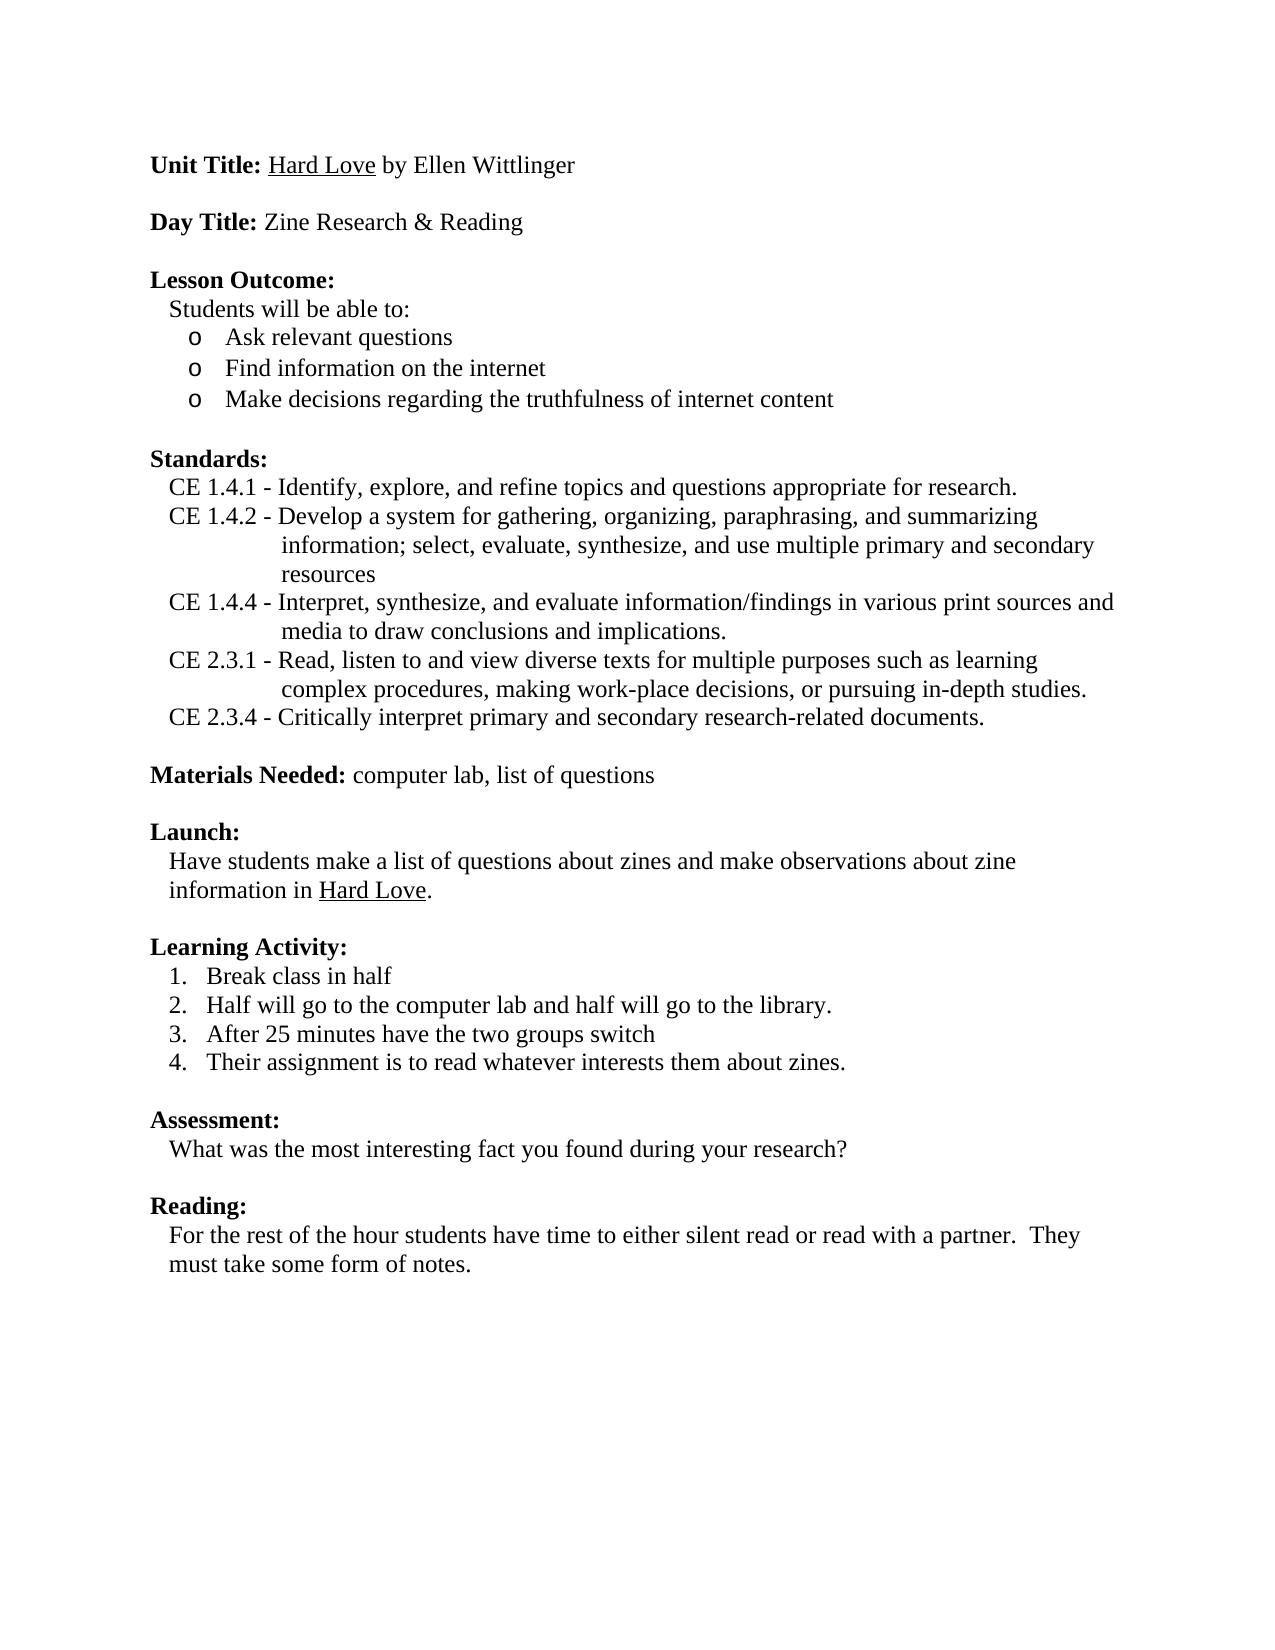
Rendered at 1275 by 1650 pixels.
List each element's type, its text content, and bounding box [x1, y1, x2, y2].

text Standards: [150, 444, 1125, 472]
list After 25 minutes have the two groups switch [169, 1019, 1125, 1047]
text CE 1.4.2 - Develop a system for gathering, organizing, paraphrasing, and summarizing information; select, evaluate, synthesize, and use multiple primary and secondary resources [169, 501, 1125, 587]
text Have students make a list of questions about zines and make observations about zine information in Hard Love. [169, 846, 1125, 904]
text Lesson Outcome: [150, 265, 1125, 294]
text CE 2.3.1 - Read, listen to and view diverse texts for multiple purposes such as learning complex procedures, making work-place decisions, or pursuing in-depth studies. [169, 645, 1125, 702]
text For the rest of the hour students have time to either silent read or read with a partner. They must take some form of notes. [169, 1220, 1125, 1277]
list Make decisions regarding the truthfulness of internet content [187, 384, 1125, 415]
list Half will go to the computer lab and half will go to the library. [169, 990, 1125, 1019]
list Their assignment is to read whatever interests them about zines. [169, 1047, 1125, 1076]
list Find information on the internet [187, 353, 1125, 384]
list Ask relevant questions [187, 322, 1125, 353]
text Materials Needed: computer lab, list of questions [150, 760, 1125, 789]
text Learning Activity: [150, 932, 1125, 961]
text Assessment: [150, 1105, 1125, 1134]
text Day Title: Zine Research & Reading [150, 207, 1125, 236]
text Unit Title: Hard Love by Ellen Wittlinger [150, 150, 1125, 179]
text Launch: [150, 817, 1125, 846]
text What was the most interesting fact you found during your research? [169, 1134, 1125, 1162]
text CE 1.4.1 - Identify, explore, and refine topics and questions appropriate for research. [169, 472, 1125, 501]
list Break class in half [169, 961, 1125, 990]
text Reading: [150, 1191, 1125, 1220]
text Students will be able to: [169, 294, 1125, 322]
text CE 1.4.4 - Interpret, synthesize, and evaluate information/findings in various print sources and media to draw conclusions and implications. [169, 587, 1125, 645]
text CE 2.3.4 - Critically interpret primary and secondary research-related documents. [169, 702, 1125, 731]
